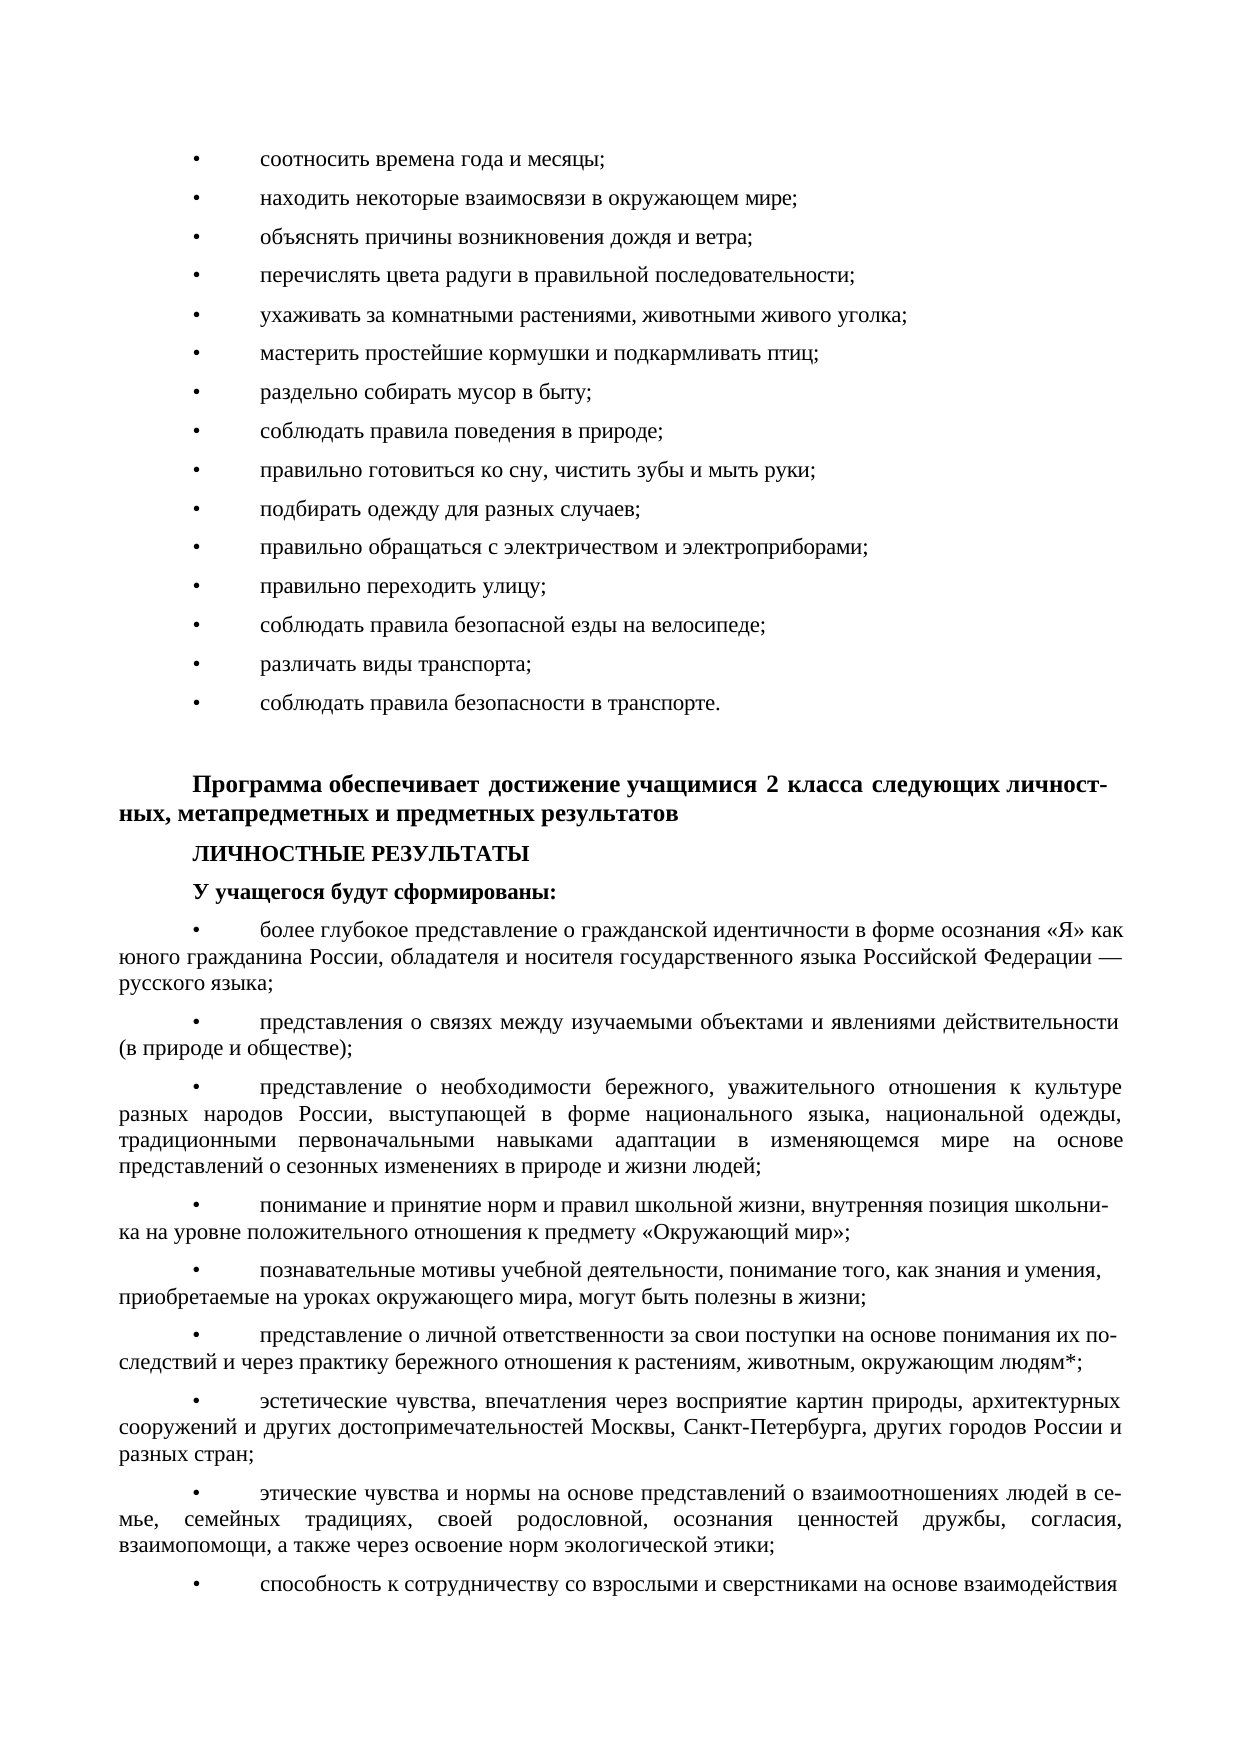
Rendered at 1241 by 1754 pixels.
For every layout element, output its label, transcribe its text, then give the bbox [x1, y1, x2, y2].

list соблюдать правила безопасности в транспорте. [192, 689, 1152, 716]
list ухаживать за комнатными растениями, животными живого уголка; [192, 301, 1152, 327]
subtitle Программа обеспечивает достижение учащимися 2 класса следующих личност- ных, метапредметных и предметных результатов [118, 770, 1152, 827]
subtitle У учащегося будут сформированы: [192, 878, 1152, 905]
list способность к сотрудничеству со взрослыми и сверстниками на основе взаимодействия [192, 1569, 1152, 1596]
list этические чувства и нормы на основе представлений о взаимоотношениях людей в се- мье, семейных традициях, своей родословной, осознания ценностей дружбы, согласия, взаимопомощи, а также через освоение норм экологической этики; [118, 1479, 1123, 1558]
list представление о личной ответственности за свои поступки на основе понимания их по- следствий и через практику бережного отношения к растениям, животным, окружающим людям*; [118, 1322, 1123, 1374]
list познавательные мотивы учебной деятельности, понимание того, как знания и умения, приобретаемые на уроках окружающего мира, могут быть полезны в жизни; [118, 1257, 1120, 1309]
list соотносить времена года и месяцы; [192, 145, 1152, 171]
list различать виды транспорта; [192, 650, 1152, 676]
list правильно переходить улицу; [192, 572, 1152, 599]
list находить некоторые взаимосвязи в окружающем мире; [192, 184, 1152, 210]
list мастерить простейшие кормушки и подкармливать птиц; [192, 339, 1152, 366]
list правильно готовиться ко сну, чистить зубы и мыть руки; [192, 456, 1152, 482]
list раздельно собирать мусор в быту; [192, 378, 1152, 404]
subtitle ЛИЧНОСТНЫЕ РЕЗУЛЬТАТЫ [192, 840, 1152, 866]
list понимание и принятие норм и правил школьной жизни, внутренняя позиция школьни- ка на уровне положительного отношения к предмету «Окружающий мир»; [118, 1191, 1123, 1244]
list объяснять причины возникновения дождя и ветра; [192, 223, 1152, 249]
list соблюдать правила поведения в природе; [192, 417, 1152, 444]
list представление о необходимости бережного, уважительного отношения к культуре разных народов России, выступающей в форме национального языка, национальной одежды, традиционными первоначальными навыками адаптации в изменяющемся мире на основе представлений о сезонных изменениях в природе и жизни людей; [118, 1073, 1123, 1179]
list более глубокое представление о гражданской идентичности в форме осознания «Я» как юного гражданина России, обладателя и носителя государственного языка Российской Федерации — русского языка; [118, 916, 1123, 995]
list перечислять цвета радуги в правильной последовательности; [192, 261, 1152, 288]
list представления о связях между изучаемыми объектами и явлениями действительности (в природе и обществе); [118, 1008, 1121, 1061]
list эстетические чувства, впечатления через восприятие картин природы, архитектурных сооружений и других достопримечательностей Москвы, Санкт-Петербурга, других городов России и разных стран; [118, 1387, 1122, 1466]
list соблюдать правила безопасной езды на велосипеде; [192, 611, 1152, 638]
list подбирать одежду для разных случаев; [192, 495, 1152, 521]
list правильно обращаться с электричеством и электроприборами; [192, 533, 1152, 560]
